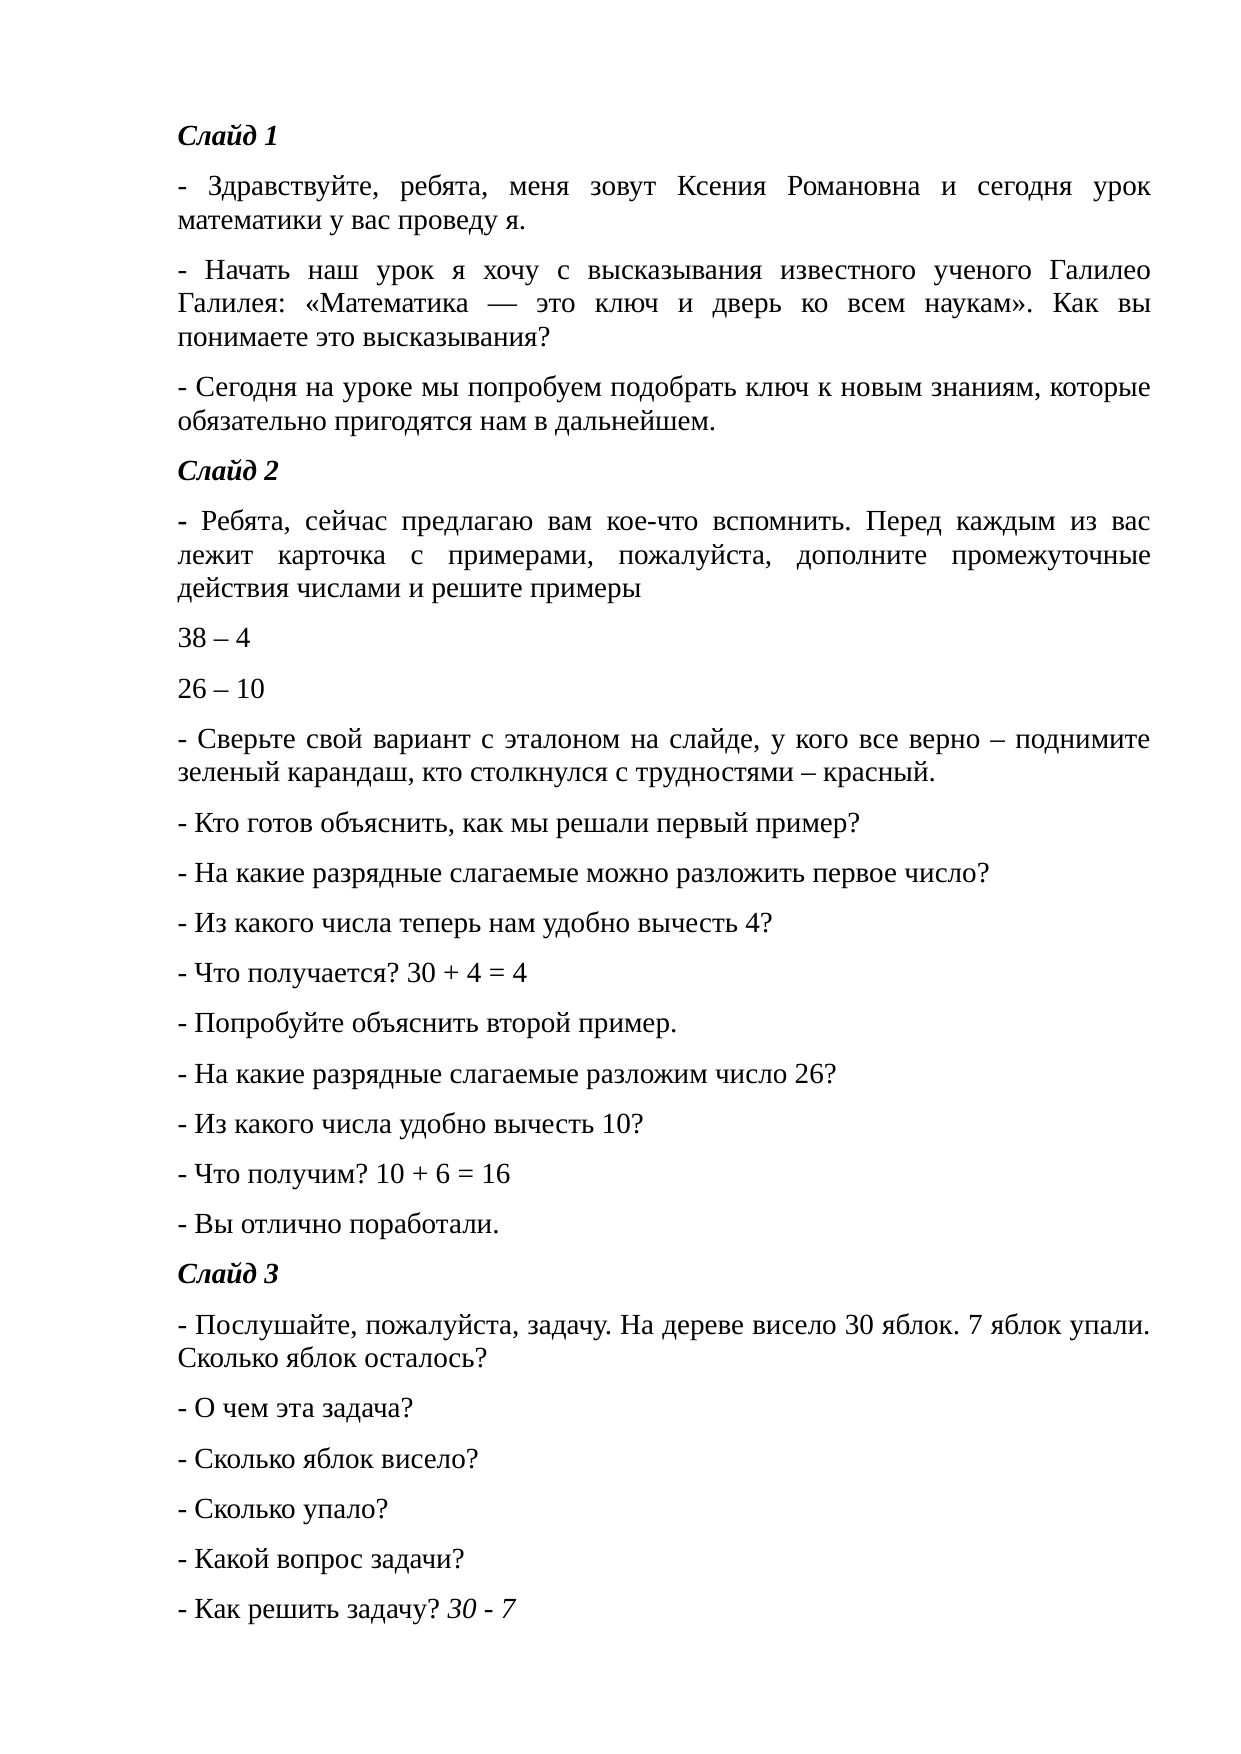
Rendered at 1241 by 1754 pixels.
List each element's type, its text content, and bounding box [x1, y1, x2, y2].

text - Вы отлично поработали. [177, 1206, 1152, 1240]
text 38 – 4 [177, 621, 1152, 654]
text - Начать наш урок я хочу с высказывания известного ученого Галилео Галилея: «Математика — это ключ и дверь ко всем наукам». Как вы понимаете это высказывания? [177, 252, 1152, 353]
text - Что получим? 10 + 6 = 16 [177, 1156, 1152, 1190]
text - Кто готов объяснить, как мы решали первый пример? [177, 805, 1152, 838]
text - Послушайте, пожалуйста, задачу. На дереве висело 30 яблок. 7 яблок упали. Сколько яблок осталось? [177, 1307, 1152, 1374]
text Слайд 1 [177, 118, 1152, 152]
text - Здравствуйте, ребята, меня зовут Ксения Романовна и сегодня урок математики у вас проведу я. [177, 168, 1152, 235]
text - Из какого числа теперь нам удобно вычесть 4? [177, 905, 1152, 939]
text - Из какого числа удобно вычесть 10? [177, 1106, 1152, 1139]
text Слайд 2 [177, 453, 1152, 487]
text - Что получается? 30 + 4 = 4 [177, 955, 1152, 989]
text - Попробуйте объяснить второй пример. [177, 1006, 1152, 1039]
text - Сколько яблок висело? [177, 1441, 1152, 1474]
text - На какие разрядные слагаемые разложим число 26? [177, 1056, 1152, 1089]
text - О чем эта задача? [177, 1391, 1152, 1424]
text Слайд 3 [177, 1257, 1152, 1290]
text - Как решить задачу? 30 - 7 [177, 1591, 1152, 1625]
text - Ребята, сейчас предлагаю вам кое-что вспомнить. Перед каждым из вас лежит карточка с примерами, пожалуйста, дополните промежуточные действия числами и решите примеры [177, 503, 1152, 604]
text - Какой вопрос задачи? [177, 1541, 1152, 1575]
text - Сколько упало? [177, 1491, 1152, 1524]
text - Сверьте свой вариант с эталоном на слайде, у кого все верно – поднимите зеленый карандаш, кто столкнулся с трудностями – красный. [177, 721, 1152, 788]
text 26 – 10 [177, 671, 1152, 704]
text - На какие разрядные слагаемые можно разложить первое число? [177, 855, 1152, 888]
text - Сегодня на уроке мы попробуем подобрать ключ к новым знаниям, которые обязательно пригодятся нам в дальнейшем. [177, 369, 1152, 436]
